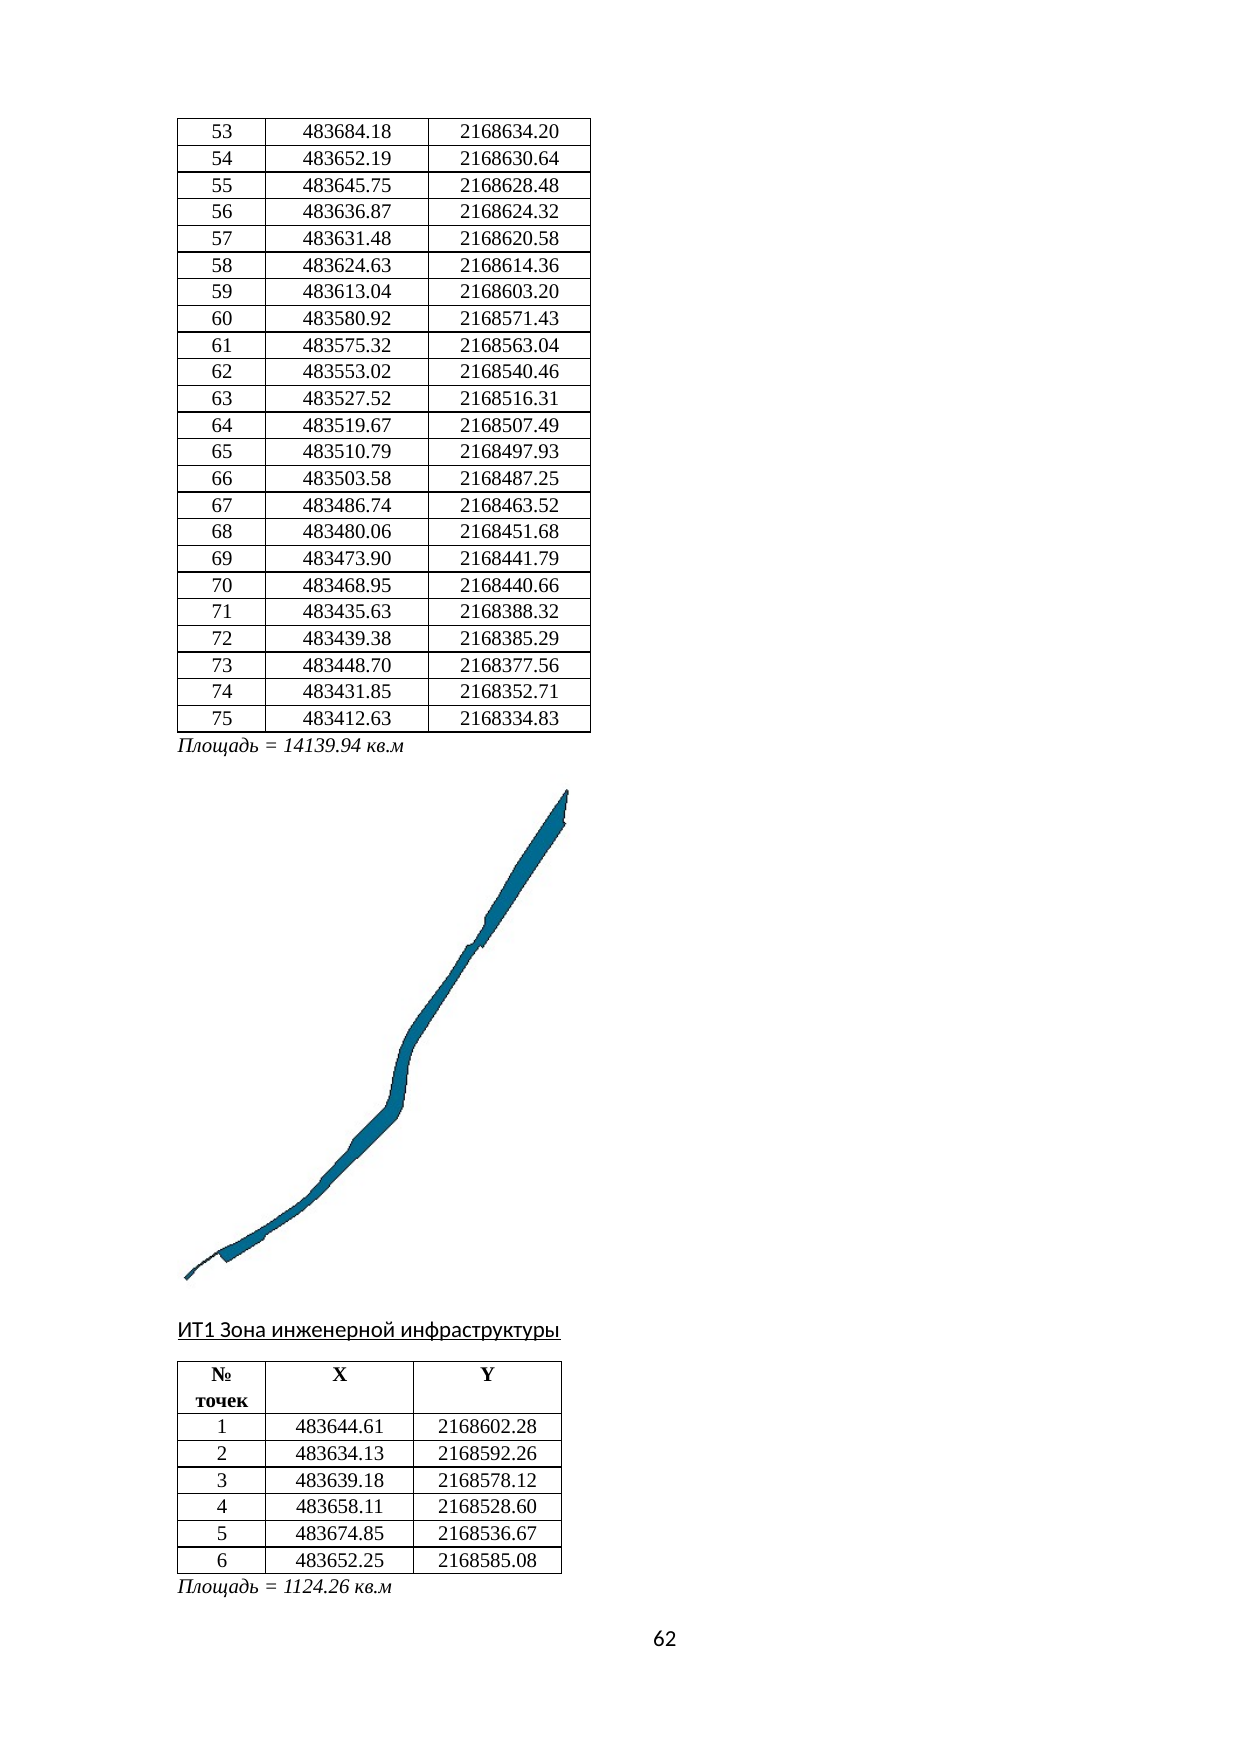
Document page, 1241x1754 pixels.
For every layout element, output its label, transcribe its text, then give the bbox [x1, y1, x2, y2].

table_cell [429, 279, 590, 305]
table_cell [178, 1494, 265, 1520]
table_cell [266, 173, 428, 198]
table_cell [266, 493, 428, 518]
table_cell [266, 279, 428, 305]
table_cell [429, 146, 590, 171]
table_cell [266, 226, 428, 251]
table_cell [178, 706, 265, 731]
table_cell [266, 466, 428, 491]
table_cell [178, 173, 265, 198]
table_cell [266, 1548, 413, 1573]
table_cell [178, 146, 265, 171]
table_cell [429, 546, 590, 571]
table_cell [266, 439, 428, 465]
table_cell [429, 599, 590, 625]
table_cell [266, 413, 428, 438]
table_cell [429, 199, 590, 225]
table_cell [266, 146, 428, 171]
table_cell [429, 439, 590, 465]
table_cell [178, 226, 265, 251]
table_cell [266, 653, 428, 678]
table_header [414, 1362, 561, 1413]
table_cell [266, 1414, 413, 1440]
picture [177, 774, 585, 1297]
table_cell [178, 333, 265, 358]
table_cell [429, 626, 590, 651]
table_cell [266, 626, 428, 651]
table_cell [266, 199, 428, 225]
text ИТ1 Зона инженерной инфраструктуры [177, 1315, 1152, 1343]
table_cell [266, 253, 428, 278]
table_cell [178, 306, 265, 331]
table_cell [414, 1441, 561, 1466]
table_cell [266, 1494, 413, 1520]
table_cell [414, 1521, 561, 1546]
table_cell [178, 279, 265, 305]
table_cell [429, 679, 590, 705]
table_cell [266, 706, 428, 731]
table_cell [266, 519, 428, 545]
text Площадь = 14139.94 кв.м [177, 732, 1152, 757]
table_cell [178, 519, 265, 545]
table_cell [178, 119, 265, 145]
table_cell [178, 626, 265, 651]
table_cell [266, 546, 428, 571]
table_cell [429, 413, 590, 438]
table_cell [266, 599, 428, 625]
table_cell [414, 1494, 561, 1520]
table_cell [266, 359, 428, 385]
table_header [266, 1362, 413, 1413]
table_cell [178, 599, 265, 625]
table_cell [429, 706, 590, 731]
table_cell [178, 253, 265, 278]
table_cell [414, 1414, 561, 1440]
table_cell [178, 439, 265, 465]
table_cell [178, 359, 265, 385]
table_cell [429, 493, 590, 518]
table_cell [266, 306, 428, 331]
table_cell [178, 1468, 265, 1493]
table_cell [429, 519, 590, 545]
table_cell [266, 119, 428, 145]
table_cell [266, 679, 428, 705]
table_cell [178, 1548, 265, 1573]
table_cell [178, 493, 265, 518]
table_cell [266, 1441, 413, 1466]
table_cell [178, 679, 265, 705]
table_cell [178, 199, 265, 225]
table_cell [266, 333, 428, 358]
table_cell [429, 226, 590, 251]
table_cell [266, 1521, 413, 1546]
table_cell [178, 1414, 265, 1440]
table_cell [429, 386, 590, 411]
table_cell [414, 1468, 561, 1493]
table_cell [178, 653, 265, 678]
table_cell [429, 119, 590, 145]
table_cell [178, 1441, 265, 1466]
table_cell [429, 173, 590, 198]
text Площадь = 1124.26 кв.м [177, 1574, 1152, 1598]
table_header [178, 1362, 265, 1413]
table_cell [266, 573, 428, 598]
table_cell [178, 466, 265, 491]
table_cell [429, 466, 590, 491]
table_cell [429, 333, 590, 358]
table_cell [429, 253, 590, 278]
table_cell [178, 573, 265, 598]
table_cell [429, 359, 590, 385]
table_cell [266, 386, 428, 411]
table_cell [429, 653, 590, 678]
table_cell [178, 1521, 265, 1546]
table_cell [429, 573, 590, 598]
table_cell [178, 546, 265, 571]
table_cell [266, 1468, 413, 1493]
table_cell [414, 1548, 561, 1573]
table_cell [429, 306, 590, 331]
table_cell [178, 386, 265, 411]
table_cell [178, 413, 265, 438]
